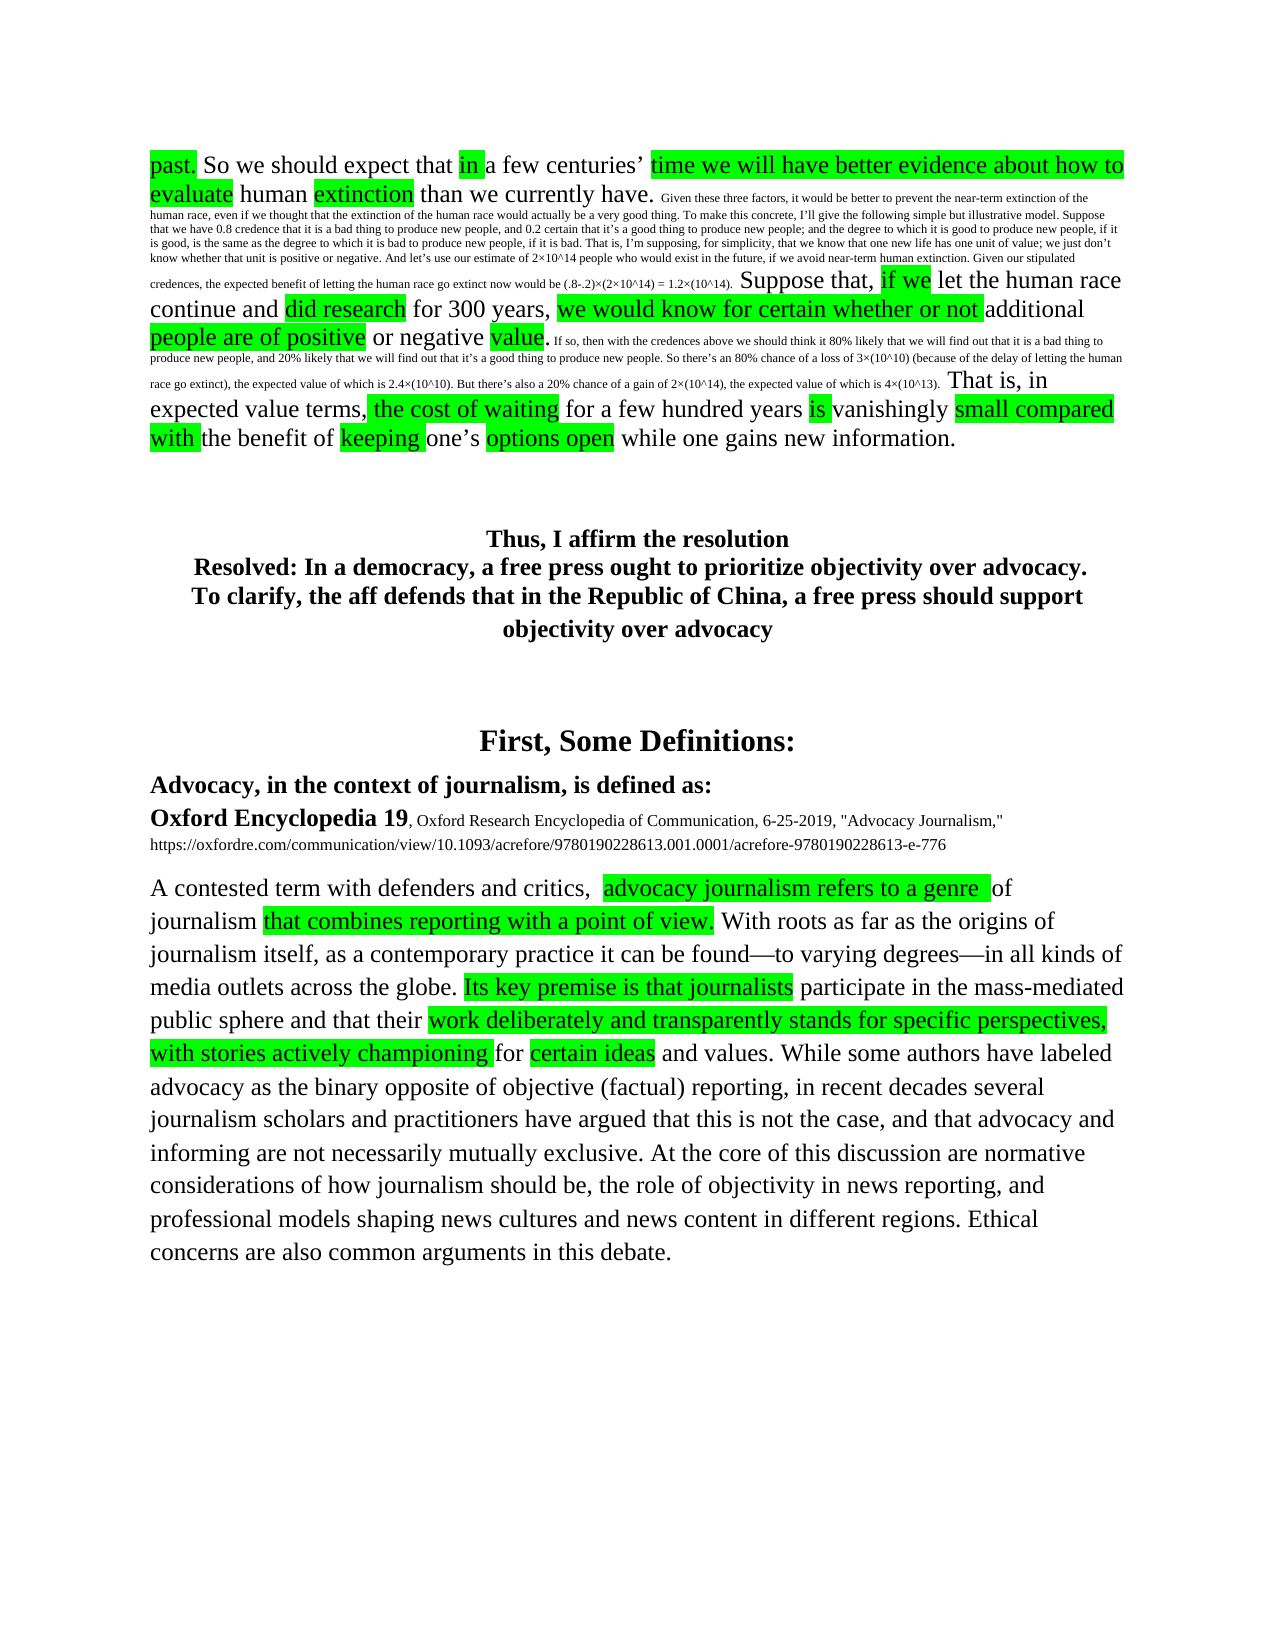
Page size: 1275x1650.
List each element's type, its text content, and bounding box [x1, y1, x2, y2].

text A contested term with defenders and critics, advocacy journalism refers to a genre of journalism that combines reporting with a point of view. With roots as far as the origins of journalism itself, as a contemporary practice it can be found—to varying degrees—in all kinds of media outlets across the globe. Its key premise is that journalists participate in the mass-mediated public sphere and that their work deliberately and transparently stands for specific perspectives, with stories actively championing for certain ideas and values. While some authors have labeled advocacy as the binary opposite of objective (factual) reporting, in recent decades several journalism scholars and practitioners have argued that this is not the case, and that advocacy and informing are not necessarily mutually exclusive. At the core of this discussion are normative considerations of how journalism should be, the role of objectivity in news reporting, and professional models shaping news cultures and news content in different regions. Ethical concerns are also common arguments in this debate. [150, 873, 1125, 1265]
subtitle Advocacy, in the context of journalism, is defined as: [150, 770, 1125, 799]
text Oxford Encyclopedia 19, Oxford Research Encyclopedia of Communication, 6-25-2019, "Advocacy Journalism," https://oxfordre.com/communication/view/10.1093/acrefore/9780190228613.001.0001/acrefore-9780190228613-e-776 [150, 803, 1125, 854]
subtitle First, Some Definitions: [150, 722, 1125, 758]
subtitle past. So we should expect that in a few centuries’ time we will have better evidence about how to evaluate human extinction than we currently have. Given these three factors, it would be better to prevent the near-term extinction of the human race, even if we thought that the extinction of the human race would actually be a very good thing. To make this concrete, I’ll give the following simple but illustrative model. Suppose that we have 0.8 credence that it is a bad thing to produce new people, and 0.2 certain that it’s a good thing to produce new people; and the degree to which it is good to produce new people, if it is good, is the same as the degree to which it is bad to produce new people, if it is bad. That is, I’m supposing, for simplicity, that we know that one new life has one unit of value; we just don’t know whether that unit is positive or negative. And let’s use our estimate of 2×10^14 people who would exist in the future, if we avoid near-term human extinction. Given our stipulated credences, the expected benefit of letting the human race go extinct now would be (.8-.2)×(2×10^14) = 1.2×(10^14). Suppose that, if we let the human race continue and did research for 300 years, we would know for certain whether or not additional people are of positive or negative value. If so, then with the credences above we should think it 80% likely that we will find out that it is a bad thing to produce new people, and 20% likely that we will find out that it’s a good thing to produce new people. So there’s an 80% chance of a loss of 3×(10^10) (because of the delay of letting the human race go extinct), the expected value of which is 2.4×(10^10). But there’s also a 20% chance of a gain of 2×(10^14), the expected value of which is 4×(10^13). That is, in expected value terms, the cost of waiting for a few hundred years is vanishingly small compared with the benefit of keeping one’s options open while one gains new information. [150, 150, 1125, 452]
subtitle Thus, I affirm the resolution [150, 524, 1125, 552]
subtitle Resolved: In a democracy, a free press ought to prioritize objectivity over advocacy. [150, 552, 1125, 581]
text To clarify, the aff defends that in the Republic of China, a free press should support objectivity over advocacy [150, 581, 1125, 643]
